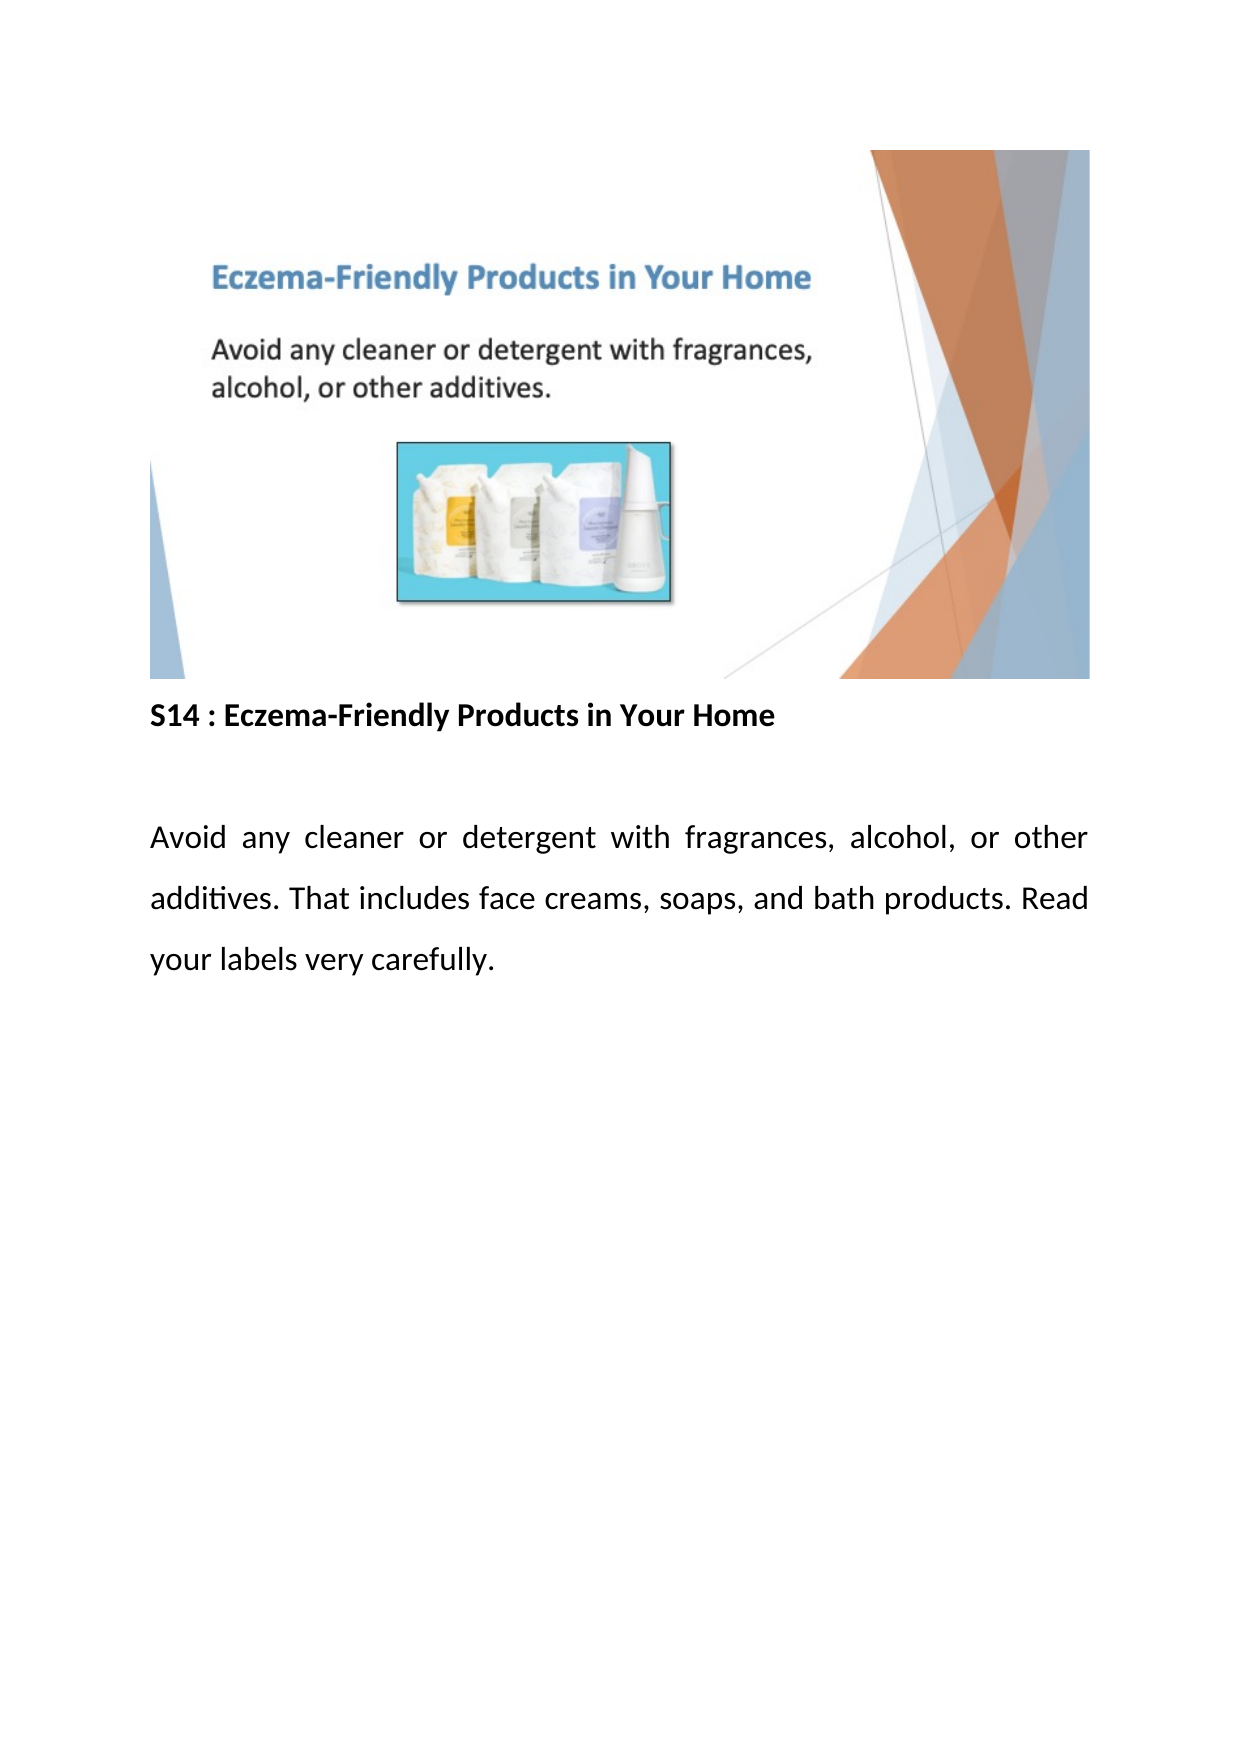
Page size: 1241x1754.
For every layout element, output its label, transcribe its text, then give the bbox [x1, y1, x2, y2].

text Avoid any cleaner or detergent with fragrances, alcohol, or other additives. That includes face creams, soaps, and bath products. Read your labels very carefully. [150, 816, 1090, 979]
text S14 : Eczema-Friendly Products in Your Home [150, 694, 1090, 734]
picture [150, 150, 1090, 679]
